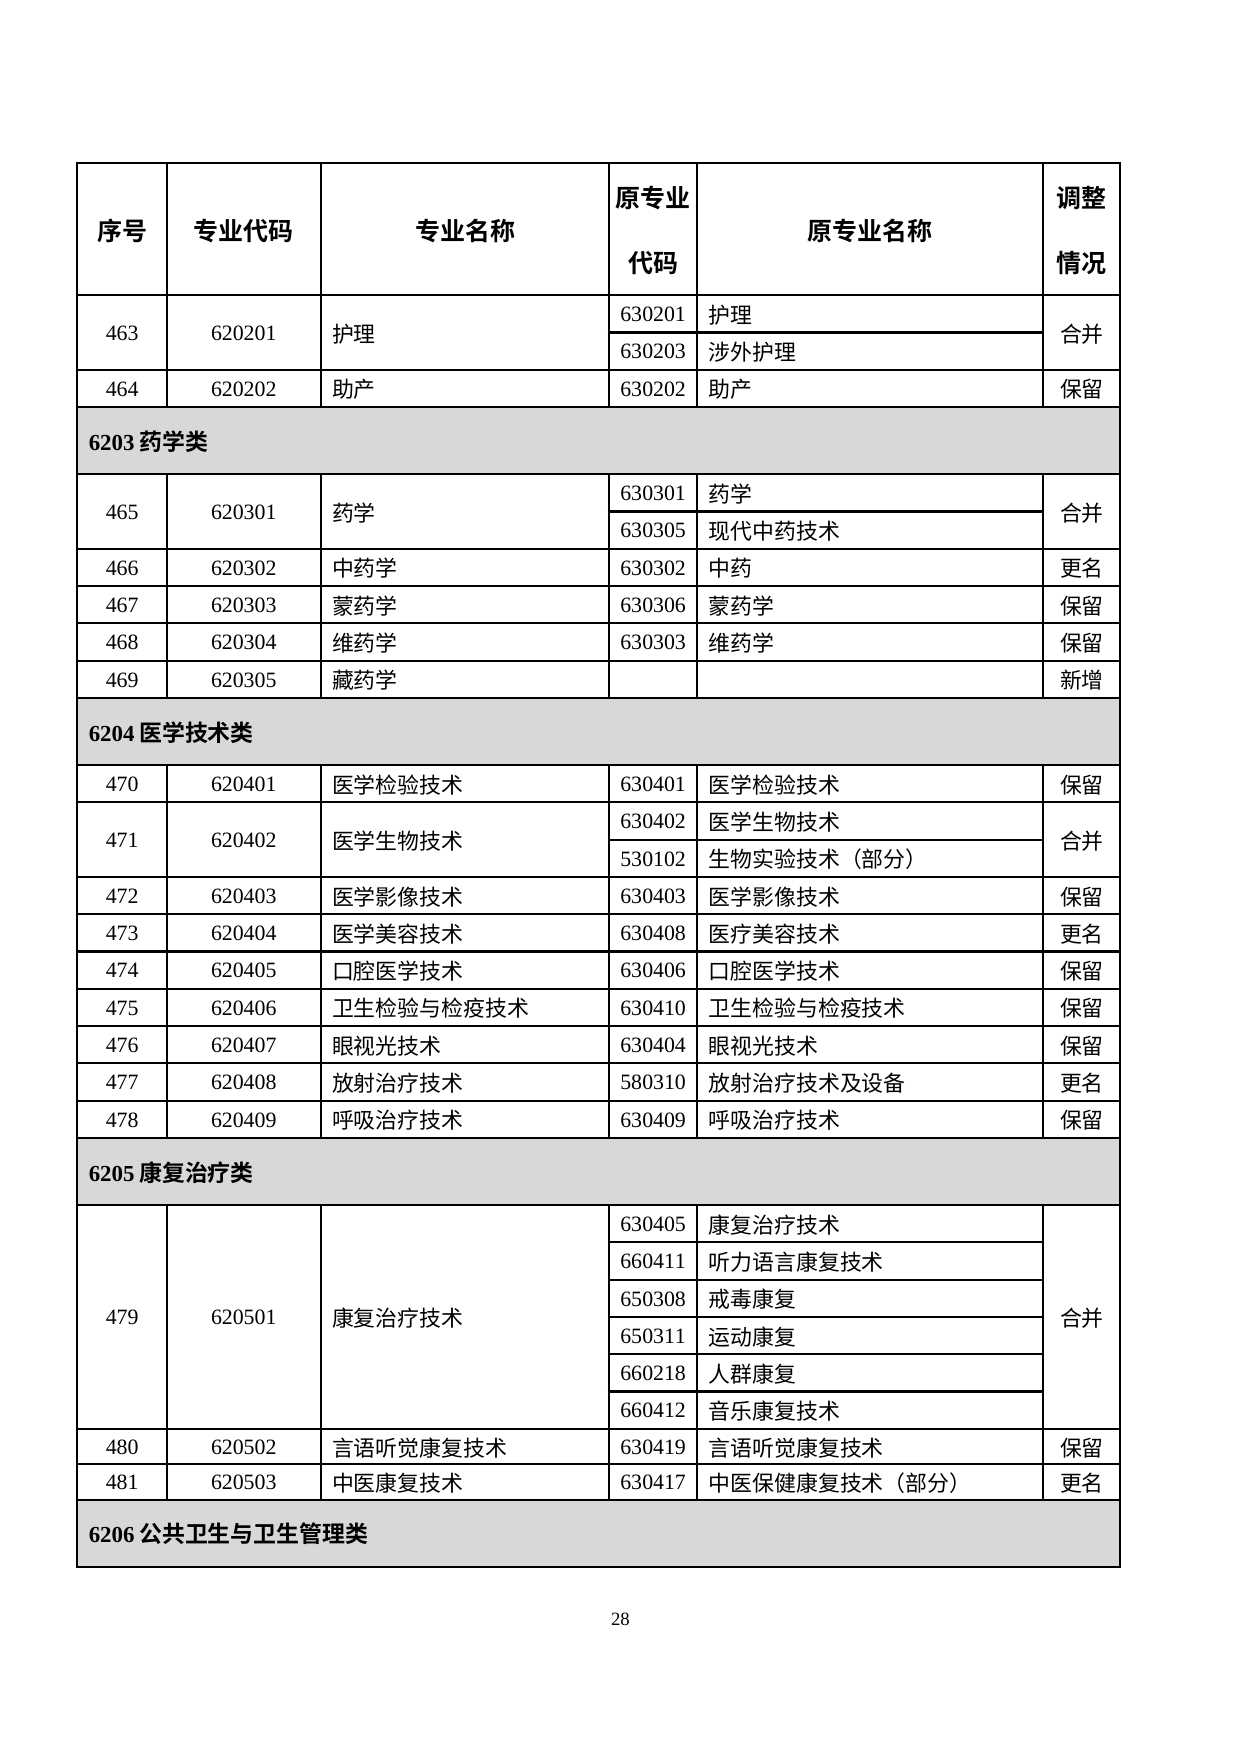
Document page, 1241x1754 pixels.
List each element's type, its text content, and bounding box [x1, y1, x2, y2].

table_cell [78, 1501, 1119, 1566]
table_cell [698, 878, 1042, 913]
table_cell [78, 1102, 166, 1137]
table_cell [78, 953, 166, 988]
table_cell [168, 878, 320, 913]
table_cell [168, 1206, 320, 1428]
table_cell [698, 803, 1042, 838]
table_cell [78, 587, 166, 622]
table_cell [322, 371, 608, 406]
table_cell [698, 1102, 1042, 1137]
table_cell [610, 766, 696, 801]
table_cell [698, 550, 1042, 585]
table_header 调整 情况 [1044, 164, 1119, 294]
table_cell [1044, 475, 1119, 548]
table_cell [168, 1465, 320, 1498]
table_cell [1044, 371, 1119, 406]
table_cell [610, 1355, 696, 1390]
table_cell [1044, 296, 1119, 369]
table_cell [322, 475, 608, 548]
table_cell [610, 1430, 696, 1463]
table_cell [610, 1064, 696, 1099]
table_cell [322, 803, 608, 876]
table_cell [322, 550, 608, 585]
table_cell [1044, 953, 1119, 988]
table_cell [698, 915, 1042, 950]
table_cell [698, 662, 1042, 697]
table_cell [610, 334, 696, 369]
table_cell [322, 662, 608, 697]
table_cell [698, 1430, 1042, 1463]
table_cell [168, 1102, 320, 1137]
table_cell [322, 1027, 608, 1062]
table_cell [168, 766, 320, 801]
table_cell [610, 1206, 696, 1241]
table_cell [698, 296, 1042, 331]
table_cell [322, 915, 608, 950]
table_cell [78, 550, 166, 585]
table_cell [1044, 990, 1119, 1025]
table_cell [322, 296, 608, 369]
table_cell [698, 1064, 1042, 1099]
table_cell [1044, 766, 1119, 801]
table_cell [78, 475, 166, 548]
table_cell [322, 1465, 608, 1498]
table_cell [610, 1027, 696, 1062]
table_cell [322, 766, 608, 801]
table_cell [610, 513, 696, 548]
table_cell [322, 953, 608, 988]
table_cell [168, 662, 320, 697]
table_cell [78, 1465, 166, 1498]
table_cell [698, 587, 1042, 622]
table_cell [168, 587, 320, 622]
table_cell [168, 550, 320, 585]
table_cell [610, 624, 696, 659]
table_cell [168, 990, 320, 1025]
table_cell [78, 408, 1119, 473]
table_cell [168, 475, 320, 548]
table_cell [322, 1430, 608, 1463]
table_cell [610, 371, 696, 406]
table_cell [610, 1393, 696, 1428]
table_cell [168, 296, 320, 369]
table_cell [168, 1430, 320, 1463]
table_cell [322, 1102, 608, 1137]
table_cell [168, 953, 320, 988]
table_header 原专业 代码 [610, 164, 696, 294]
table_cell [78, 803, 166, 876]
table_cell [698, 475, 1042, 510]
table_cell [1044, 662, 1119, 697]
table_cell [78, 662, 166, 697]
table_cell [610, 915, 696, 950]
table_header 原专业名称 [698, 164, 1042, 294]
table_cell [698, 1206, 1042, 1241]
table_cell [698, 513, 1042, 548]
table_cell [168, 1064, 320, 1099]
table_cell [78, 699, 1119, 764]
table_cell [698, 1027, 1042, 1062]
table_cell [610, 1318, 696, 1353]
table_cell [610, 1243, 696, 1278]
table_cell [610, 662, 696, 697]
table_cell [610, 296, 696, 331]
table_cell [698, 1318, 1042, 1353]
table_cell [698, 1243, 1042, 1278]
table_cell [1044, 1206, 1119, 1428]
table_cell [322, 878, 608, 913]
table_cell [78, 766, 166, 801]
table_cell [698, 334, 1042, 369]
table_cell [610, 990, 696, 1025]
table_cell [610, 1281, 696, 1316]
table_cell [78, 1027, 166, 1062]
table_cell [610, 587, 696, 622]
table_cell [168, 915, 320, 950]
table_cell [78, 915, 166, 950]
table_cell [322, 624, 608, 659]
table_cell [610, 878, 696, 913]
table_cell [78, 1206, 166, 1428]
table_header 专业名称 [322, 164, 608, 294]
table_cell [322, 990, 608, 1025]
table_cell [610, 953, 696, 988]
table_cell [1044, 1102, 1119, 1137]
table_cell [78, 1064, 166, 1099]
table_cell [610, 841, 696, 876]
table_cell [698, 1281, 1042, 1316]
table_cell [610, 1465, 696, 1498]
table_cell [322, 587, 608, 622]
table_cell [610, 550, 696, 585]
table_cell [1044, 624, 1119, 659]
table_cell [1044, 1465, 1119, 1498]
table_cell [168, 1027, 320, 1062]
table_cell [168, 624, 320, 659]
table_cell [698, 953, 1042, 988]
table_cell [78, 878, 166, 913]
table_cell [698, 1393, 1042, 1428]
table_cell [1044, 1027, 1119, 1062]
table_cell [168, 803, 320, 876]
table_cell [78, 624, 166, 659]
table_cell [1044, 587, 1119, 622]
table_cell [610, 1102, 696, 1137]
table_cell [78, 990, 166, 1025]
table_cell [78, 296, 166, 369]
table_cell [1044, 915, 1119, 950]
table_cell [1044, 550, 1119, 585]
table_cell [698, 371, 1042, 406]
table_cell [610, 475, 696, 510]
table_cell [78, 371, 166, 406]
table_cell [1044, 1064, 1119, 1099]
table_header 序号 [78, 164, 166, 294]
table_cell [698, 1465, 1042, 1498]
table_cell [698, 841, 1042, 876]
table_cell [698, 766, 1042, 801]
table_header 专业代码 [168, 164, 320, 294]
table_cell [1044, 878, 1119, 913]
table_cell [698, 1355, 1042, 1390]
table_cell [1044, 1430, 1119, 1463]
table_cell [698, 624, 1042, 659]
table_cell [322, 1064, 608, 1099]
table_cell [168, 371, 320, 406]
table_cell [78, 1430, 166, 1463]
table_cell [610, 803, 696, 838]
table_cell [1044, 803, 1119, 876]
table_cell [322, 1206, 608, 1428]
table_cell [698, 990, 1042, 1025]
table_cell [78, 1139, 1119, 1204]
